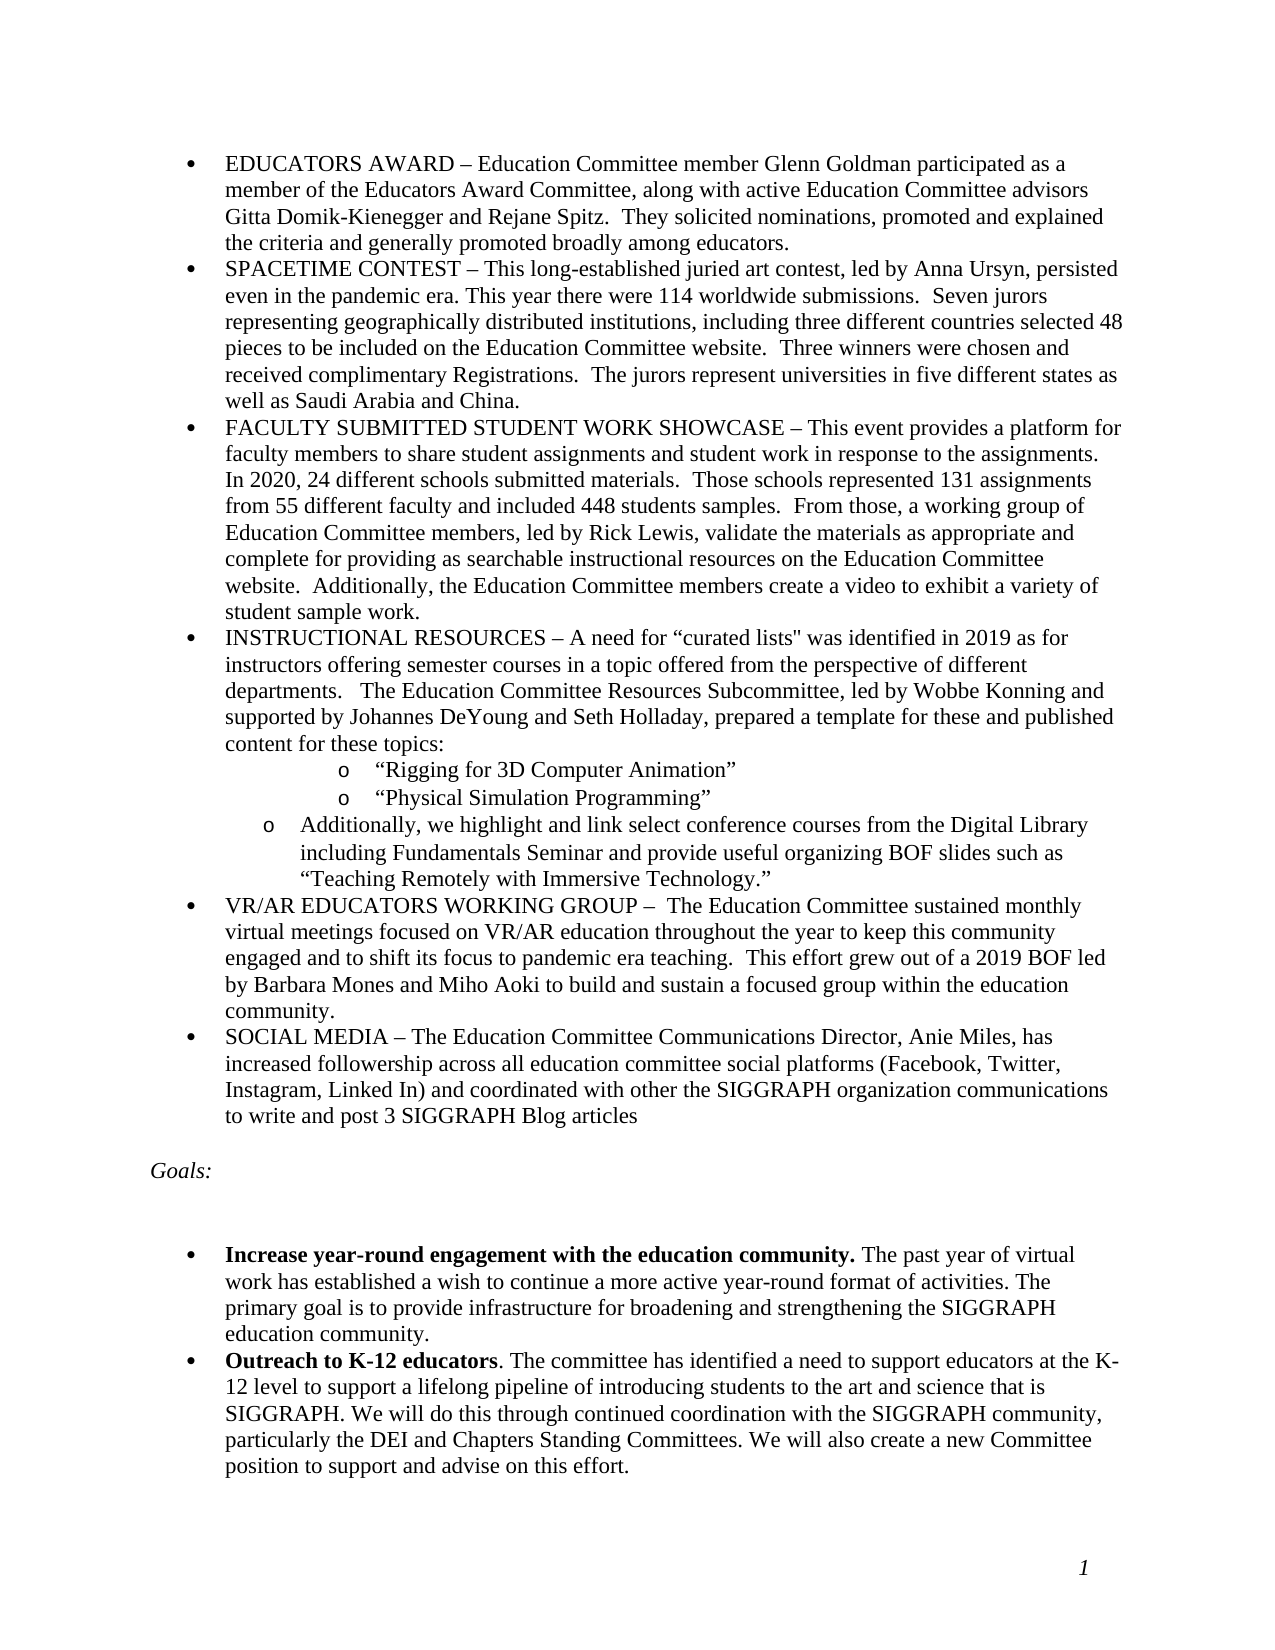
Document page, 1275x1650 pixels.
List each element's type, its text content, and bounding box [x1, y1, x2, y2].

list Additionally, we highlight and link select conference courses from the Digital Library including Fundamentals Seminar and provide useful organizing BOF slides such as “Teaching Remotely with Immersive Technology.” [262, 811, 1125, 892]
list FACULTY SUBMITTED STUDENT WORK SHOWCASE – This event provides a platform for faculty members to share student assignments and student work in response to the assignments. In 2020, 24 different schools submitted materials. Those schools represented 131 assignments from 55 different faculty and included 448 students samples. From those, a working group of Education Committee members, led by Rick Lewis, validate the materials as appropriate and complete for providing as searchable instructional resources on the Education Committee website. Additionally, the Education Committee members create a video to exhibit a variety of student sample work. [187, 413, 1125, 624]
list EDUCATORS AWARD – Education Committee member Glenn Goldman participated as a member of the Educators Award Committee, along with active Education Committee advisors Gitta Domik-Kienegger and Rejane Spitz. They solicited nominations, promoted and explained the criteria and generally promoted broadly among educators. [187, 150, 1125, 255]
list “Rigging for 3D Computer Animation” [337, 756, 1125, 784]
list VR/AR EDUCATORS WORKING GROUP – The Education Committee sustained monthly virtual meetings focused on VR/AR education throughout the year to keep this community engaged and to shift its focus to pandemic era teaching. This effort grew out of a 2019 BOF led by Barbara Mones and Miho Aoki to build and sustain a focused group within the education community. [187, 892, 1125, 1023]
list SPACETIME CONTEST – This long-established juried art contest, led by Anna Ursyn, persisted even in the pandemic era. This year there were 114 worldwide submissions. Seven jurors representing geographically distributed institutions, including three different countries selected 48 pieces to be included on the Education Committee website. Three winners were chosen and received complimentary Registrations. The jurors represent universities in five different states as well as Saudi Arabia and China. [187, 255, 1125, 413]
list “Physical Simulation Programming” [337, 784, 1125, 811]
list SOCIAL MEDIA – The Education Committee Communications Director, Anie Miles, has increased followership across all education committee social platforms (Facebook, Twitter, Instagram, Linked In) and coordinated with other the SIGGRAPH organization communications to write and post 3 SIGGRAPH Blog articles [187, 1023, 1125, 1129]
text Goals: [150, 1158, 1125, 1184]
list Outreach to K-12 educators. The committee has identified a need to support educators at the K-12 level to support a lifelong pipeline of introducing students to the art and science that is SIGGRAPH. We will do this through continued coordination with the SIGGRAPH community, particularly the DEI and Chapters Standing Committees. We will also create a new Committee position to support and advise on this effort. [187, 1347, 1125, 1479]
list Increase year-round engagement with the education community. The past year of virtual work has established a wish to continue a more active year-round format of activities. The primary goal is to provide infrastructure for broadening and strengthening the SIGGRAPH education community. [187, 1241, 1125, 1347]
list INSTRUCTIONAL RESOURCES – A need for “curated lists'' was identified in 2019 as for instructors offering semester courses in a topic offered from the perspective of different departments. The Education Committee Resources Subcommittee, led by Wobbe Konning and supported by Johannes DeYoung and Seth Holladay, prepared a template for these and published content for these topics: [187, 624, 1125, 756]
